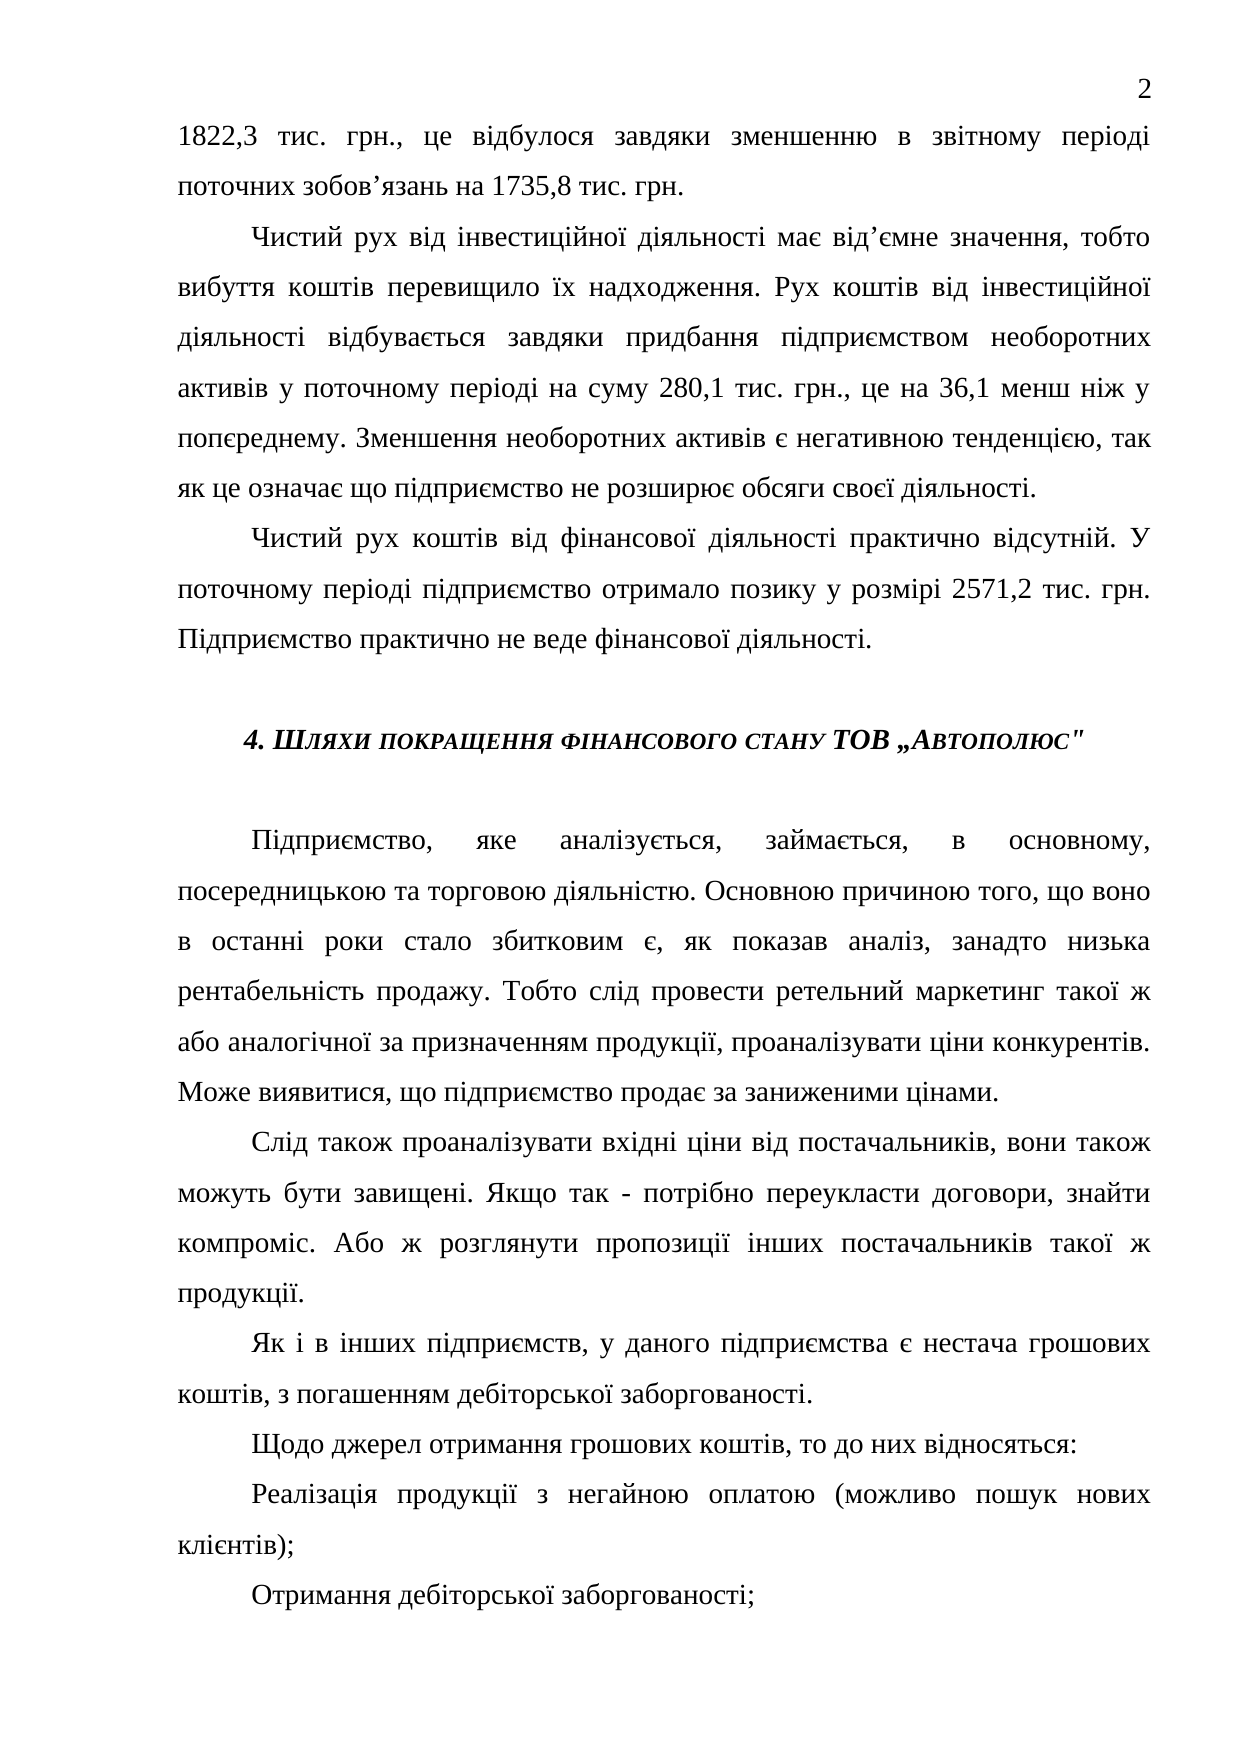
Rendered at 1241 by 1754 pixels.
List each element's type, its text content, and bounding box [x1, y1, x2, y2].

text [177, 118, 1152, 202]
text Слід також проаналізувати вхідні ціни від постачальників, вони також можуть бути завищені. Якщо так - потрібно переукласти договори, знайти компроміс. Або ж розглянути пропозиції інших постачальників такої ж продукції. [177, 1124, 1152, 1309]
subtitle 4. Шляхи покращення фінансового стану ТОВ „Автополюс" [177, 722, 1152, 755]
text Щодо джерел отримання грошових коштів, то до них відносяться: [177, 1426, 1152, 1460]
text Чистий рух коштів від фінансової діяльності практично відсутній. У поточному періоді підприємство отримало позику у розмірі 2571,2 тис. грн. Підприємство практично не веде фінансової діяльності. [177, 521, 1152, 655]
text Чистий рух від інвестиційної діяльності має від’ємне значення, тобто вибуття коштів перевищило їх надходження. Рух коштів від інвестиційної діяльності відбувається завдяки придбання підприємством необоротних активів у поточному періоді на суму 280,1 тис. грн., це на 36,1 менш ніж у попєреднему. Зменшення необоротних активів є негативною тенденцією, так як це означає що підприємство не розширює обсяги своєї діяльності. [177, 219, 1152, 504]
text Реалізація продукції з негайною оплатою (можливо пошук нових клієнтів); [177, 1477, 1152, 1560]
text Отримання дебіторської заборгованості; [177, 1577, 1152, 1611]
text Підприємство, яке аналізується, займається, в основному, посередницькою та торговою діяльністю. Основною причиною того, що воно в останні роки стало збитковим є, як показав аналіз, занадто низька рентабельність продажу. Тобто слід провести ретельний маркетинг такої ж або аналогічної за призначенням продукції, проаналізувати ціни конкурентів. Може виявитися, що підприємство продає за заниженими цінами. [177, 822, 1152, 1108]
text Як і в інших підприємств, у даного підприємства є нестача грошових коштів, з погашенням дебіторської заборгованості. [177, 1326, 1152, 1409]
